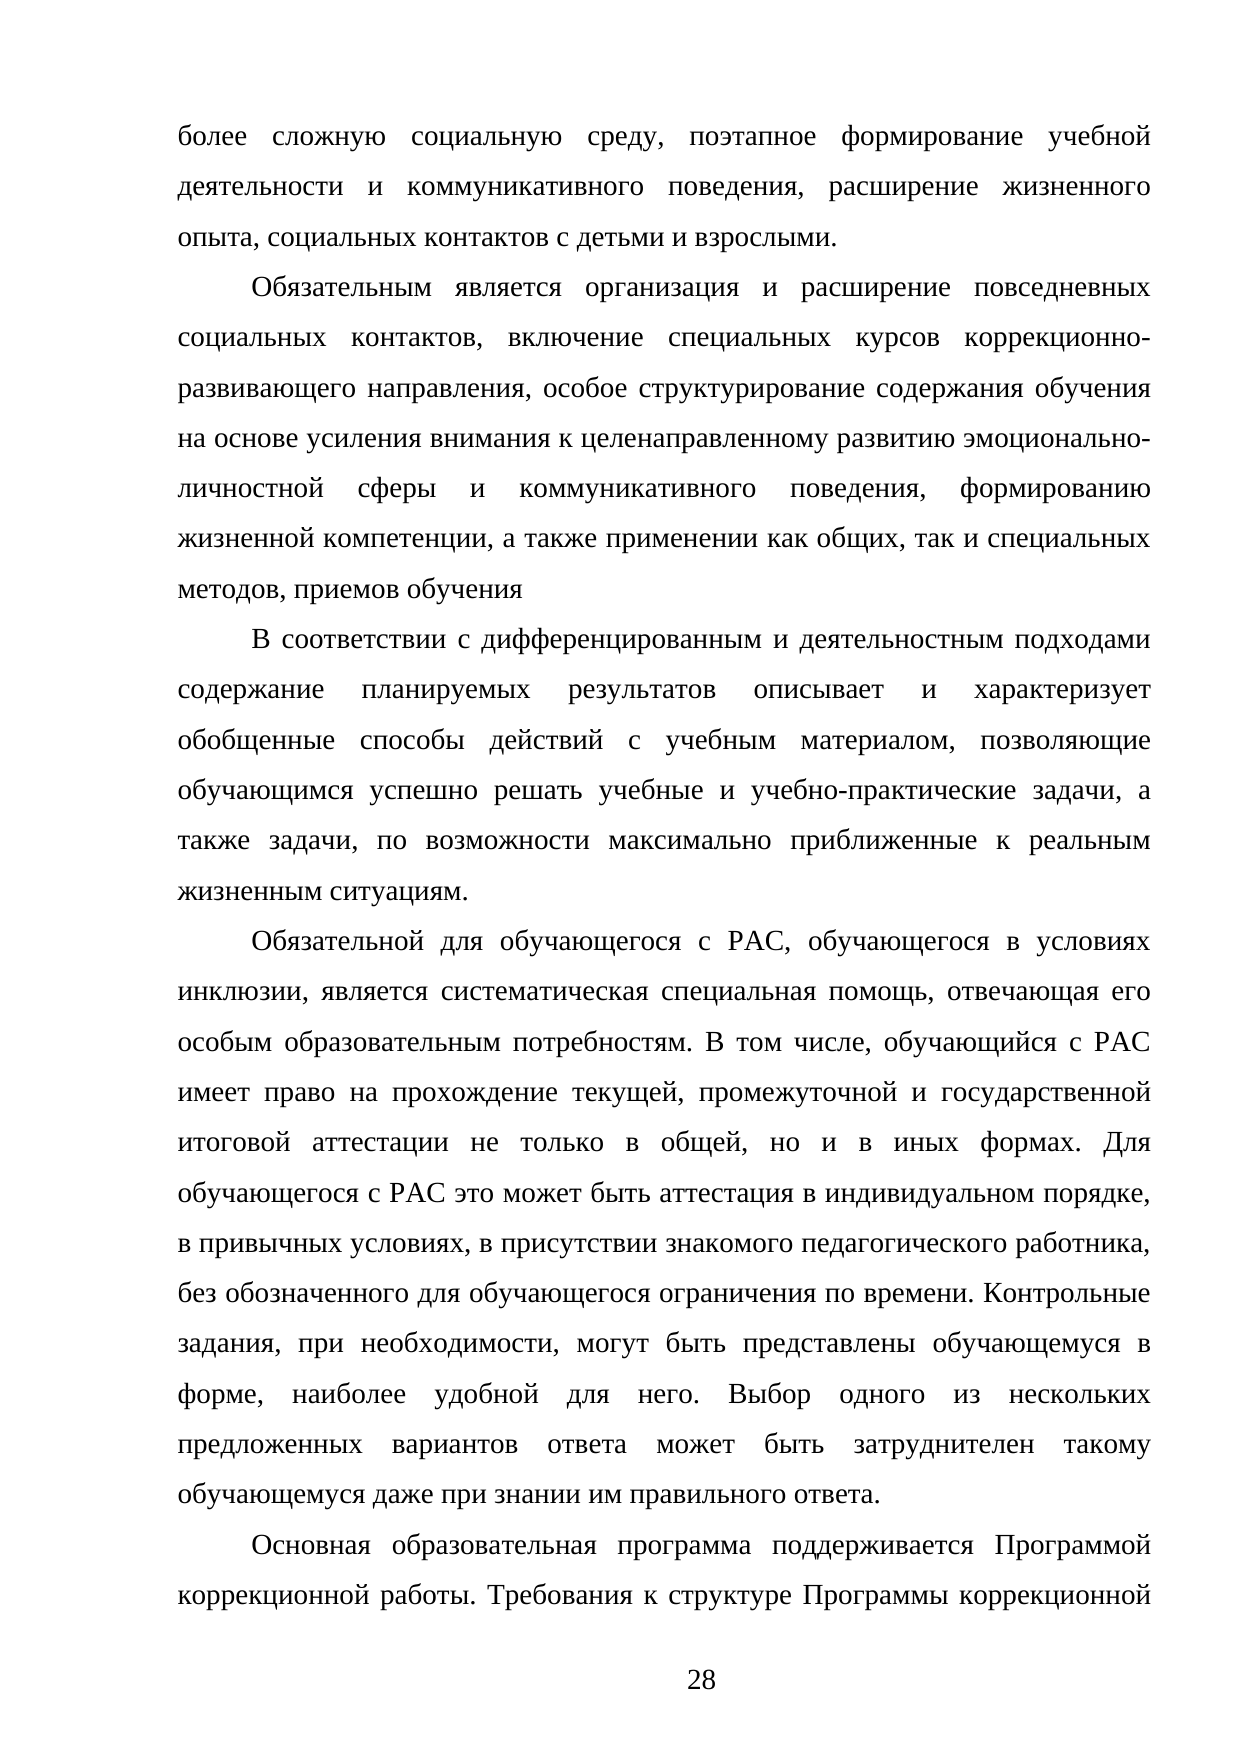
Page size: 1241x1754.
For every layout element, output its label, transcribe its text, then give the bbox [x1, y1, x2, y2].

text Обязательным является организация и расширение повседневных социальных контактов, включение специальных курсов коррекционно-развивающего направления, особое структурирование содержания обучения на основе усиления внимания к целенаправленному развитию эмоционально-личностной сферы и коммуникативного поведения, формированию жизненной компетенции, а также применении как общих, так и специальных методов, приемов обучения [177, 269, 1152, 604]
text В соответствии с дифференцированным и деятельностным подходами содержание планируемых результатов описывает и характеризует обобщенные способы действий с учебным материалом, позволяющие обучающимся успешно решать учебные и учебно-практические задачи, а также задачи, по возможности максимально приближенные к реальным жизненным ситуациям. [177, 621, 1152, 906]
text Обязательной для обучающегося с РАС, обучающегося в условиях инклюзии, является систематическая специальная помощь, отвечающая его особым образовательным потребностям. В том числе, обучающийся с РАС имеет право на прохождение текущей, промежуточной и государственной итоговой аттестации не только в общей, но и в иных формах. Для обучающегося с РАС это может быть аттестация в индивидуальном порядке, в привычных условиях, в присутствии знакомого педагогического работника, без обозначенного для обучающегося ограничения по времени. Контрольные задания, при необходимости, могут быть представлены обучающемуся в форме, наиболее удобной для него. Выбор одного из нескольких предложенных вариантов ответа может быть затруднителен такому обучающемуся даже при знании им правильного ответа. [177, 923, 1152, 1510]
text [177, 1527, 1152, 1611]
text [177, 118, 1152, 252]
